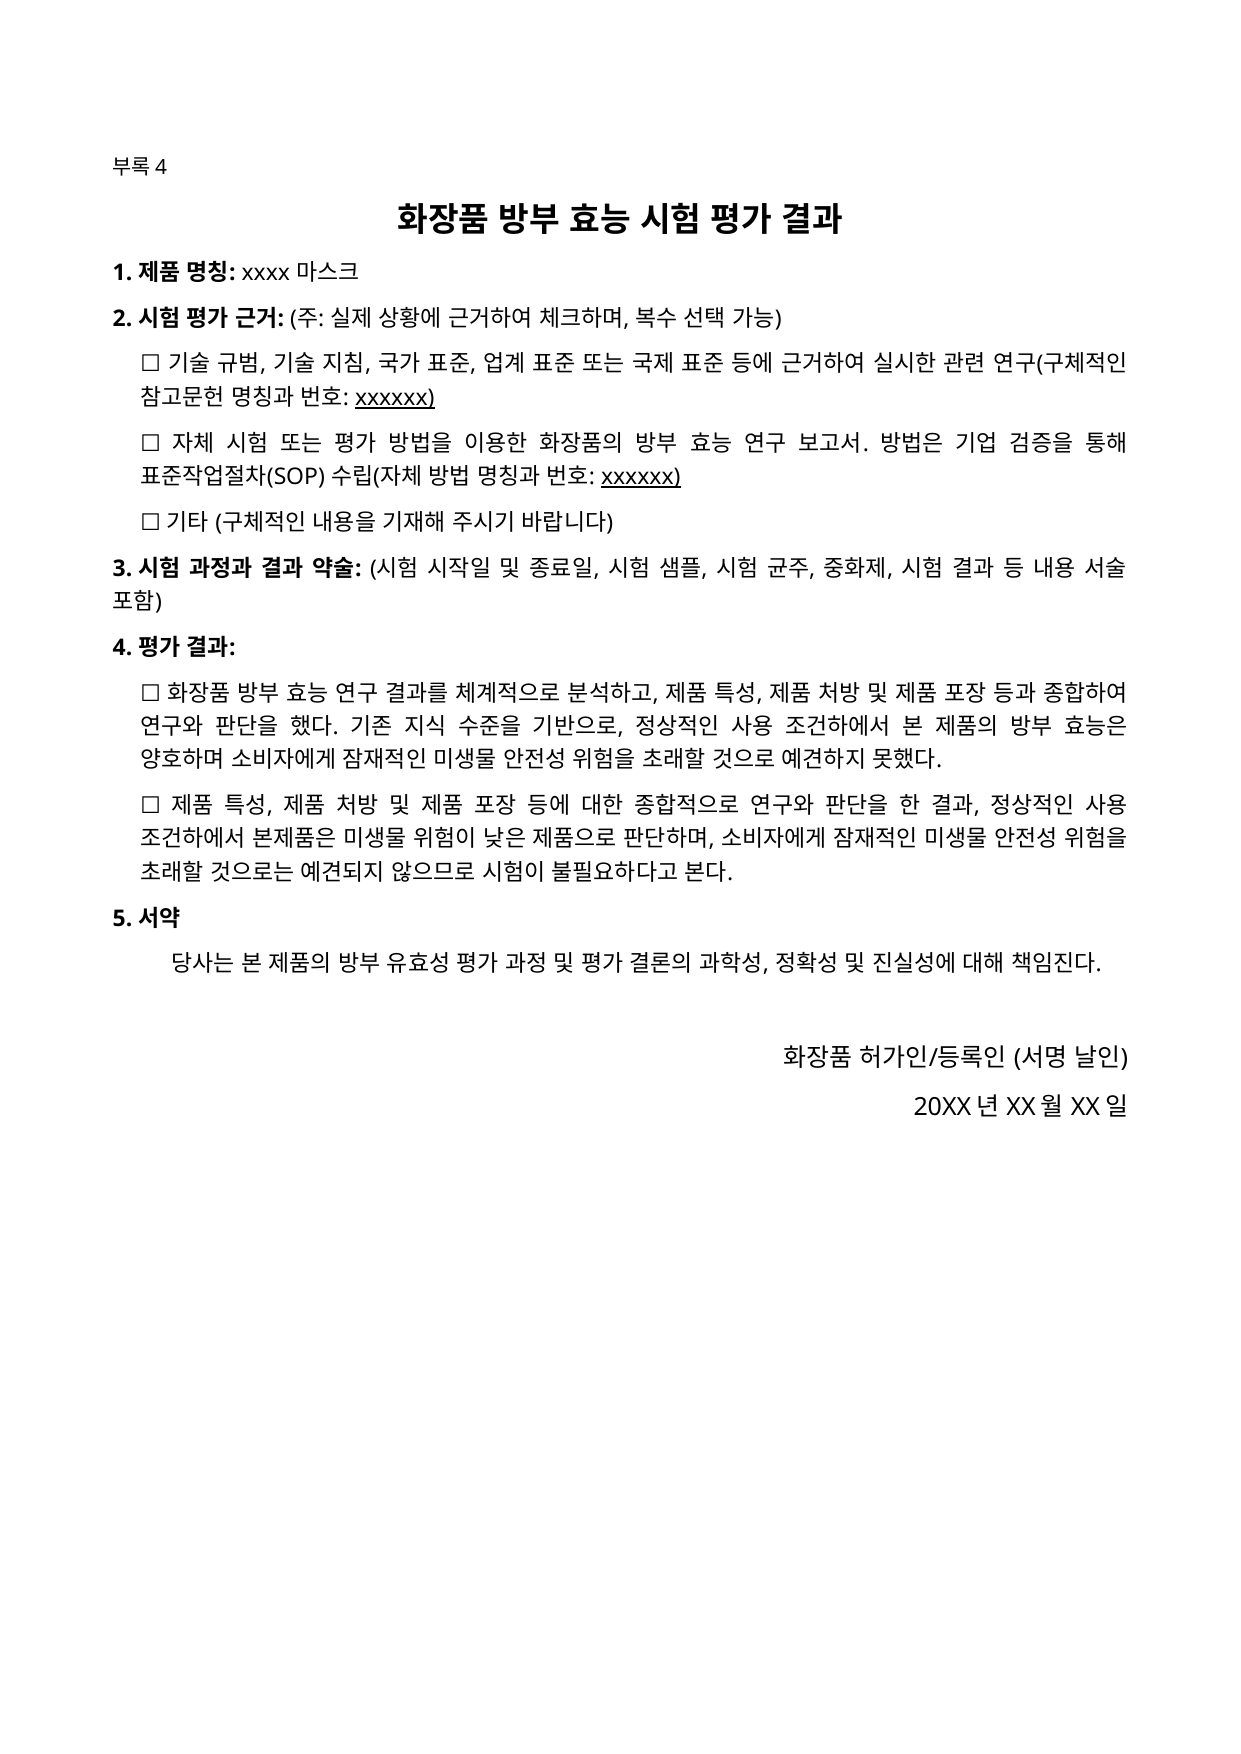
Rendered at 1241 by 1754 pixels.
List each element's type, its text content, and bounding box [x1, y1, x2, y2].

text 화장품 허가인/등록인 (서명 날인) [112, 1038, 1128, 1074]
text 20XX년 XX월 XX일 [112, 1086, 1128, 1123]
list 제품 명칭: xxxx 마스크 [112, 253, 1128, 287]
text 부록4 [112, 150, 1128, 180]
list 시험 과정과 결과 약술: (시험 시작일 및 종료일, 시험 샘플, 시험 균주, 중화제, 시험 결과 등 내용 서술 포함) [112, 549, 1128, 616]
text 당사는 본 제품의 방부 유효성 평가 과정 및 평가 결론의 과학성, 정확성 및 진실성에 대해 책임진다. [112, 945, 1128, 978]
text ☐ 기타 (구체적인 내용을 기재해 주시기 바랍니다) [140, 503, 1128, 537]
list 서약 [112, 899, 1128, 933]
list 시험 평가 근거: (주: 실제 상황에 근거하여 체크하며, 복수 선택 가능) [112, 299, 1128, 333]
text ☐ 자체 시험 또는 평가 방법을 이용한 화장품의 방부 효능 연구 보고서. 방법은 기업 검증을 통해 표준작업절차(SOP) 수립(자체 방법 명칭과 번호: xxxxxx) [140, 424, 1128, 491]
text ☐ 기술 규범, 기술 지침, 국가 표준, 업계 표준 또는 국제 표준 등에 근거하여 실시한 관련 연구(구체적인 참고문헌 명칭과 번호: xxxxxx) [140, 345, 1128, 412]
list 평가 결과: [112, 628, 1128, 662]
text ☐ 제품 특성, 제품 처방 및 제품 포장 등에 대한 종합적으로 연구와 판단을 한 결과, 정상적인 사용 조건하에서 본제품은 미생물 위험이 낮은 제품으로 판단하며, 소비자에게 잠재적인 미생물 안전성 위험을 초래할 것으로는 예견되지 않으므로 시험이 불필요하다고 본다. [140, 787, 1128, 887]
text ☐ 화장품 방부 효능 연구 결과를 체계적으로 분석하고, 제품 특성, 제품 처방 및 제품 포장 등과 종합하여 연구와 판단을 했다. 기존 지식 수준을 기반으로, 정상적인 사용 조건하에서 본 제품의 방부 효능은 양호하며 소비자에게 잠재적인 미생물 안전성 위험을 초래할 것으로 예견하지 못했다. [140, 674, 1128, 774]
text 화장품 방부 효능 시험 평가 결과 [112, 193, 1128, 241]
